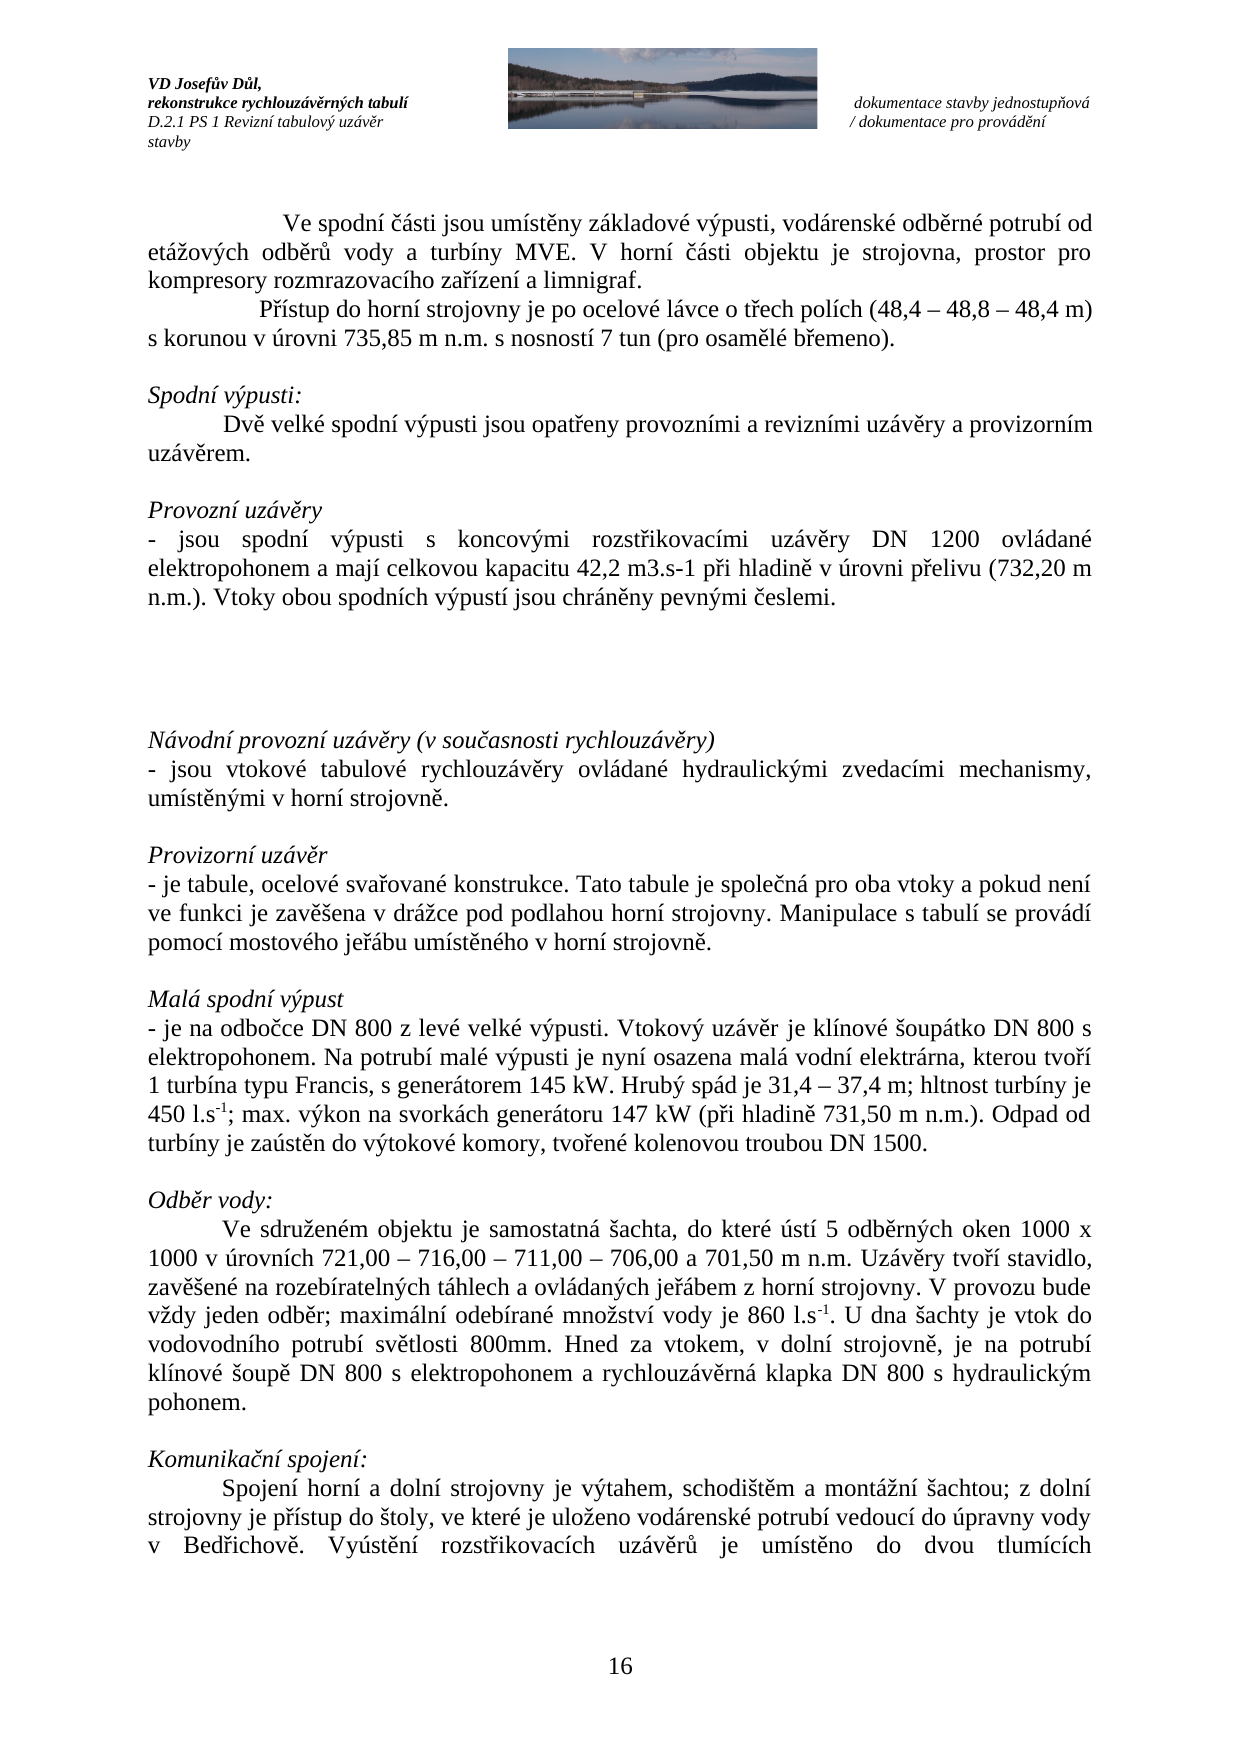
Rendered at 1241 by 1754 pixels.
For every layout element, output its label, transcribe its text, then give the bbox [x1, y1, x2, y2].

text Přístup do horní strojovny je po ocelové lávce o třech polích (48,4 – 48,8 – 48,4 m) s korunou v úrovni 735,85 m n.m. s nosností 7 tun (pro osamělé břemeno). [148, 294, 1092, 352]
text - je tabule, ocelové svařované konstrukce. Tato tabule je společná pro oba vtoky a pokud není ve funkci je zavěšena v drážce pod podlahou horní strojovny. Manipulace s tabulí se provádí pomocí mostového jeřábu umístěného v horní strojovně. [148, 869, 1092, 956]
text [148, 1473, 1092, 1559]
text Dvě velké spodní výpusti jsou opatřeny provozními a revizními uzávěry a provizorním uzávěrem. [148, 409, 1092, 467]
text Ve sdruženém objektu je samostatná šachta, do které ústí 5 odběrných oken 1000 x 1000 v úrovních 721,00 – 716,00 – 711,00 – 706,00 a 701,50 m n.m. Uzávěry tvoří stavidlo, zavěšené na rozebíratelných táhlech a ovládaných jeřábem z horní strojovny. V provozu bude vždy jeden odběr; maximální odebírané množství vody je 860 l.s-1. U dna šachty je vtok do vodovodního potrubí světlosti 800mm. Hned za vtokem, v dolní strojovně, je na potrubí klínové šoupě DN 800 s elektropohonem a rychlouzávěrná klapka DN 800 s hydraulickým pohonem. [148, 1214, 1092, 1416]
text - je na odbočce DN 800 z levé velké výpusti. Vtokový uzávěr je klínové šoupátko DN 800 s elektropohonem. Na potrubí malé výpusti je nyní osazena malá vodní elektrárna, kterou tvoří 1 turbína typu Francis, s generátorem 145 kW. Hrubý spád je 31,4 – 37,4 m; hltnost turbíny je 450 l.s-1; max. výkon na svorkách generátoru 147 kW (při hladině 731,50 m n.m.). Odpad od turbíny je zaústěn do výtokové komory, tvořené kolenovou troubou DN 1500. [148, 1013, 1092, 1157]
text Odběr vody: [148, 1186, 1092, 1214]
picture [508, 48, 818, 129]
text Komunikační spojení: [148, 1444, 1092, 1473]
text Provozní uzávěry [148, 496, 1092, 524]
text - jsou vtokové tabulové rychlouzávěry ovládané hydraulickými zvedacími mechanismy, umístěnými v horní strojovně. [148, 754, 1092, 812]
text Spodní výpusti: [148, 381, 1092, 409]
text - jsou spodní výpusti s koncovými rozstřikovacími uzávěry DN 1200 ovládané elektropohonem a mají celkovou kapacitu 42,2 m3.s-1 při hladině v úrovni přelivu (732,20 m n.m.). Vtoky obou spodních výpustí jsou chráněny pevnými česlemi. [148, 524, 1092, 611]
text Provizorní uzávěr [148, 841, 1092, 869]
text Návodní provozní uzávěry (v současnosti rychlouzávěry) [148, 726, 1092, 754]
text Malá spodní výpust [148, 984, 1092, 1013]
text Ve spodní části jsou umístěny základové výpusti, vodárenské odběrné potrubí od etážových odběrů vody a turbíny MVE. V horní části objektu je strojovna, prostor pro kompresory rozmrazovacího zařízení a limnigraf. [148, 208, 1092, 294]
